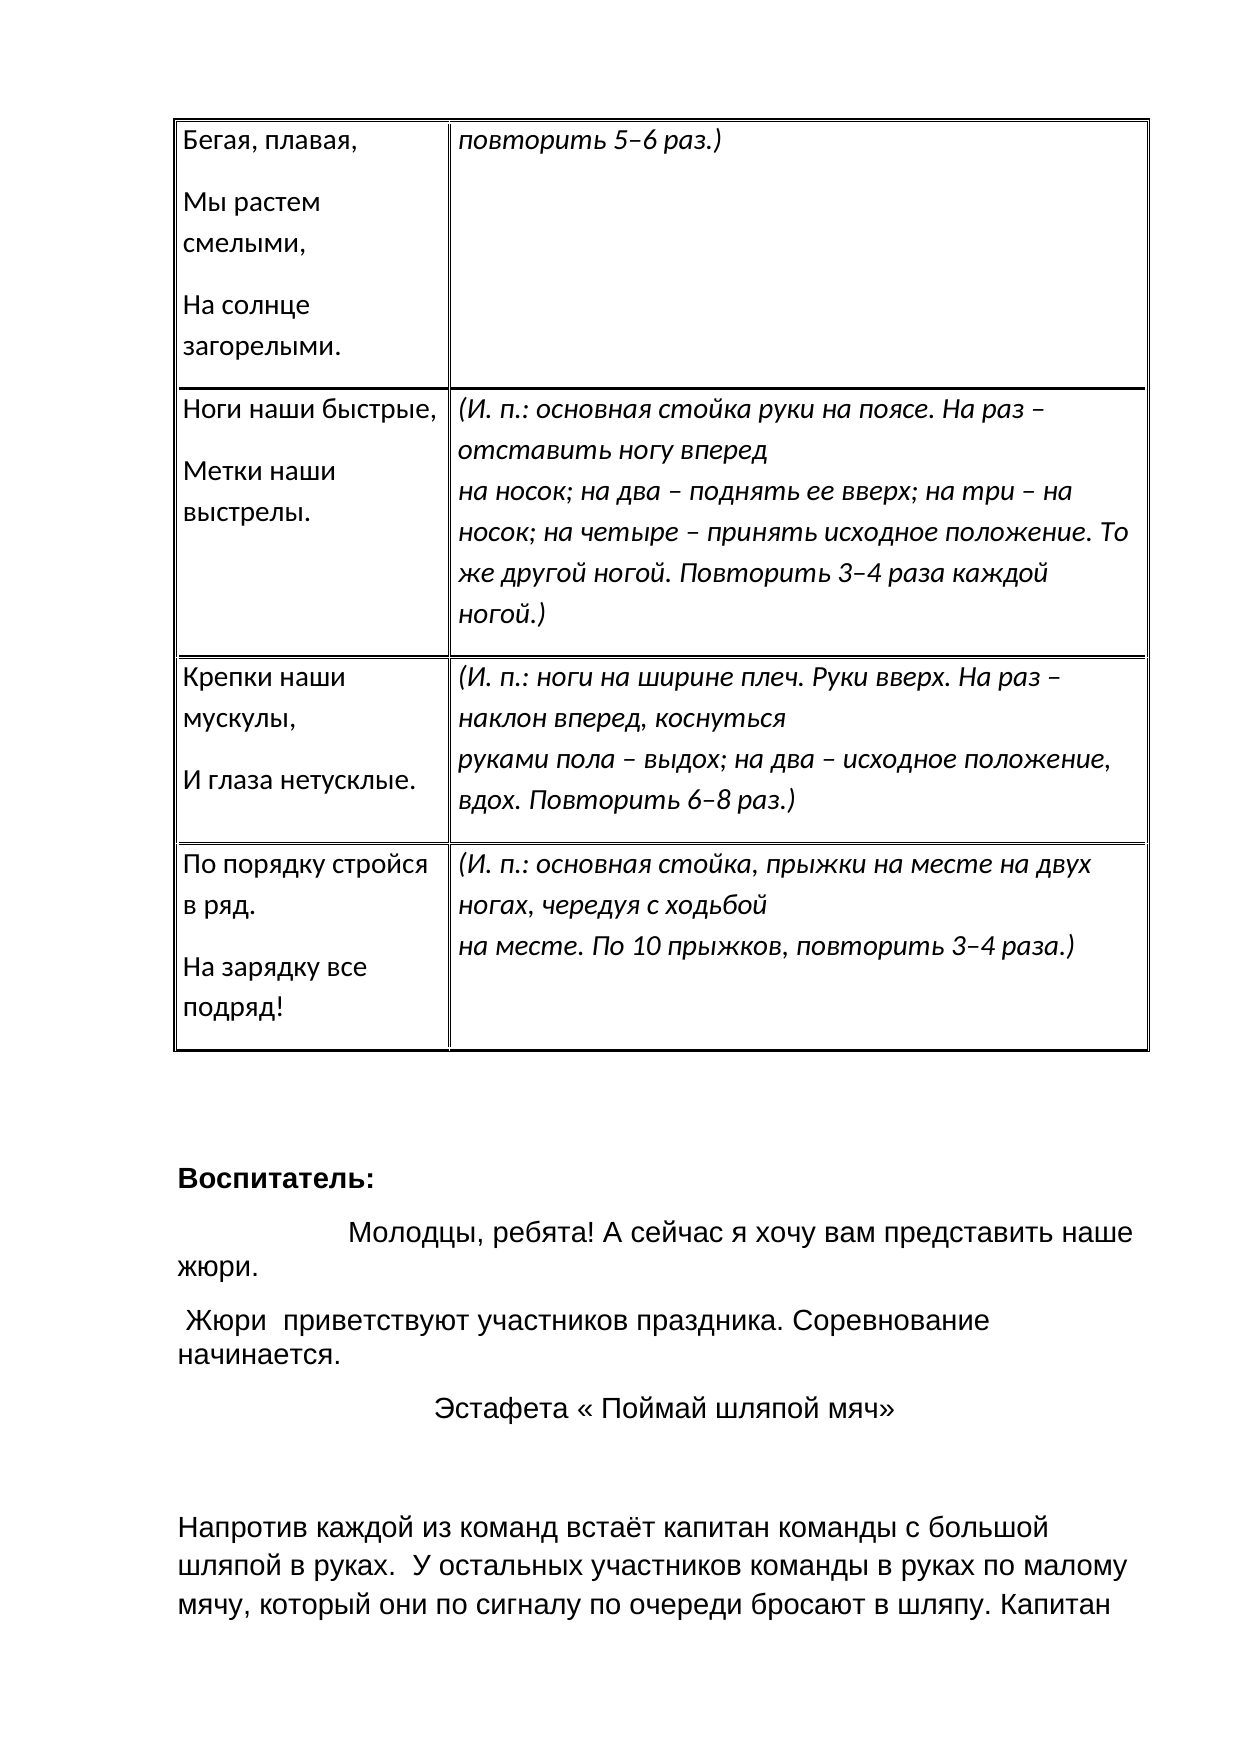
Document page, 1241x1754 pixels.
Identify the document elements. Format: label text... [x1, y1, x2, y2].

table_cell Ноги наши быстрые, Метки наши выстрелы. [177, 387, 448, 655]
table_cell (И. п.: основная стойка руки на поясе. На раз – отставить ногу вперед на носок; на два – поднять ее вверх; на три – на носок; на четыре – принять исходное положение. То же другой ногой. Повторить 3–4 раза каждой ногой.) [451, 387, 1147, 655]
text Воспитатель: [177, 1161, 1152, 1194]
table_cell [450, 122, 1147, 387]
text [177, 1510, 1152, 1620]
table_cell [177, 122, 450, 387]
table_cell Крепки наши мускулы, И глаза нетусклые. [177, 655, 448, 842]
text Жюри приветствуют участников праздника. Соревнование начинается. [177, 1303, 1152, 1370]
table_cell (И. п.: ноги на ширине плеч. Руки вверх. На раз – наклон вперед, коснуться руками пола – выдох; на два – исходное положение, вдох. Повторить 6–8 раз.) [451, 655, 1147, 842]
text Эстафета « Поймай шляпой мяч» [177, 1391, 1152, 1424]
table_cell (И. п.: основная стойка, прыжки на месте на двух ногах, чередуя с ходьбой на месте. По 10 прыжков, повторить 3–4 раза.) [450, 842, 1148, 1049]
table_cell По порядку стройся в ряд. На зарядку все подряд! [175, 842, 450, 1049]
text Молодцы, ребята! А сейчас я хочу вам представить наше жюри. [177, 1215, 1152, 1282]
